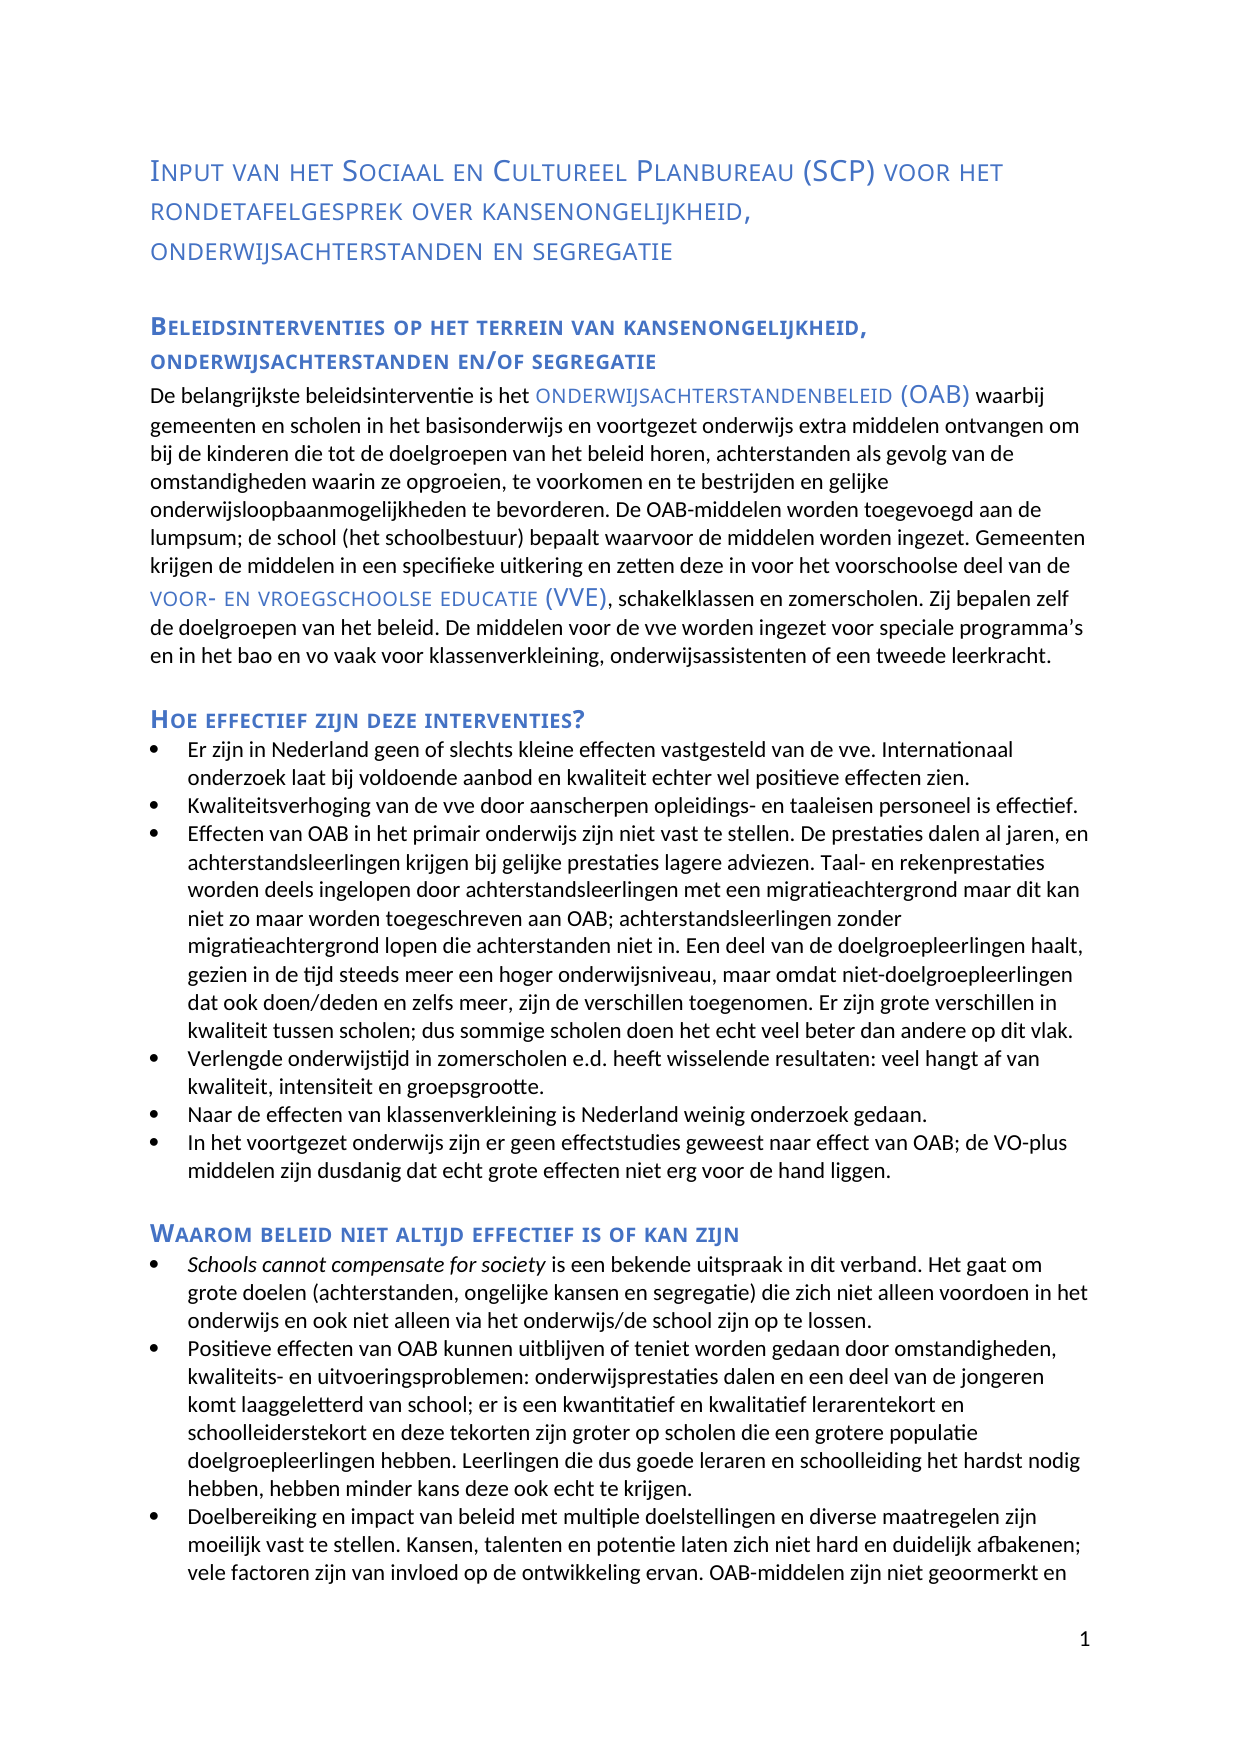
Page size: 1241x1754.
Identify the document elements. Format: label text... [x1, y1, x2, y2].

subtitle Hoe effectief zijn deze interventies? [150, 701, 1090, 736]
list Positieve effecten van OAB kunnen uitblijven of teniet worden gedaan door omstandigheden, kwaliteits- en uitvoeringsproblemen: onderwijsprestaties dalen en een deel van de jongeren komt laaggeletterd van school; er is een kwantitatief en kwalitatief lerarentekort en schoolleiderstekort en deze tekorten zijn groter op scholen die een grotere populatie doelgroepleerlingen hebben. Leerlingen die dus goede leraren en schoolleiding het hardst nodig hebben, hebben minder kans deze ook echt te krijgen. [150, 1334, 1090, 1502]
list In het voortgezet onderwijs zijn er geen effectstudies geweest naar effect van OAB; de VO-plus middelen zijn dusdanig dat echt grote effecten niet erg voor de hand liggen. [150, 1128, 1090, 1184]
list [150, 1502, 1090, 1586]
text De belangrijkste beleidsinterventie is het onderwijsachterstandenbeleid (OAB) waarbij gemeenten en scholen in het basisonderwijs en voortgezet onderwijs extra middelen ontvangen om bij de kinderen die tot de doelgroepen van het beleid horen, achterstanden als gevolg van de omstandigheden waarin ze opgroeien, te voorkomen en te bestrijden en gelijke onderwijsloopbaanmogelijkheden te bevorderen. De OAB-middelen worden toegevoegd aan de lumpsum; de school (het schoolbestuur) bepaalt waarvoor de middelen worden ingezet. Gemeenten krijgen de middelen in een specifieke uitkering en zetten deze in voor het voorschoolse deel van de voor- en vroegschoolse educatie (VVE), schakelklassen en zomerscholen. Zij bepalen zelf de doelgroepen van het beleid. De middelen voor de vve worden ingezet voor speciale programma’s en in het bao en vo vaak voor klassenverkleining, onderwijsassistenten of een tweede leerkracht. [150, 377, 1090, 669]
list Kwaliteitsverhoging van de vve door aanscherpen opleidings- en taaleisen personeel is effectief. [150, 792, 1090, 819]
list Verlengde onderwijstijd in zomerscholen e.d. heeft wisselende resultaten: veel hangt af van kwaliteit, intensiteit en groepsgrootte. [150, 1044, 1090, 1100]
list Effecten van OAB in het primair onderwijs zijn niet vast te stellen. De prestaties dalen al jaren, en achterstandsleerlingen krijgen bij gelijke prestaties lagere adviezen. Taal- en rekenprestaties worden deels ingelopen door achterstandsleerlingen met een migratieachtergrond maar dit kan niet zo maar worden toegeschreven aan OAB; achterstandsleerlingen zonder migratieachtergrond lopen die achterstanden niet in. Een deel van de doelgroepleerlingen haalt, gezien in de tijd steeds meer een hoger onderwijsniveau, maar omdat niet-doelgroepleerlingen dat ook doen/deden en zelfs meer, zijn de verschillen toegenomen. Er zijn grote verschillen in kwaliteit tussen scholen; dus sommige scholen doen het echt veel beter dan andere op dit vlak. [150, 819, 1090, 1044]
subtitle Input van het Sociaal en Cultureel Planbureau (SCP) voor het rondetafelgesprek over kansenongelijkheid, onderwijsachterstanden en segregatie [150, 150, 1090, 269]
list Schools cannot compensate for society is een bekende uitspraak in dit verband. Het gaat om grote doelen (achterstanden, ongelijke kansen en segregatie) die zich niet alleen voordoen in het onderwijs en ook niet alleen via het onderwijs/de school zijn op te lossen. [150, 1250, 1090, 1334]
subtitle Waarom beleid niet altijd effectief is of kan zijn [150, 1216, 1090, 1250]
subtitle Beleidsinterventies op het terrein van kansenongelijkheid, onderwijsachterstanden en/of segregatie [150, 309, 1090, 377]
list Naar de effecten van klassenverkleining is Nederland weinig onderzoek gedaan. [150, 1100, 1090, 1128]
list Er zijn in Nederland geen of slechts kleine effecten vastgesteld van de vve. Internationaal onderzoek laat bij voldoende aanbod en kwaliteit echter wel positieve effecten zien. [150, 736, 1090, 792]
